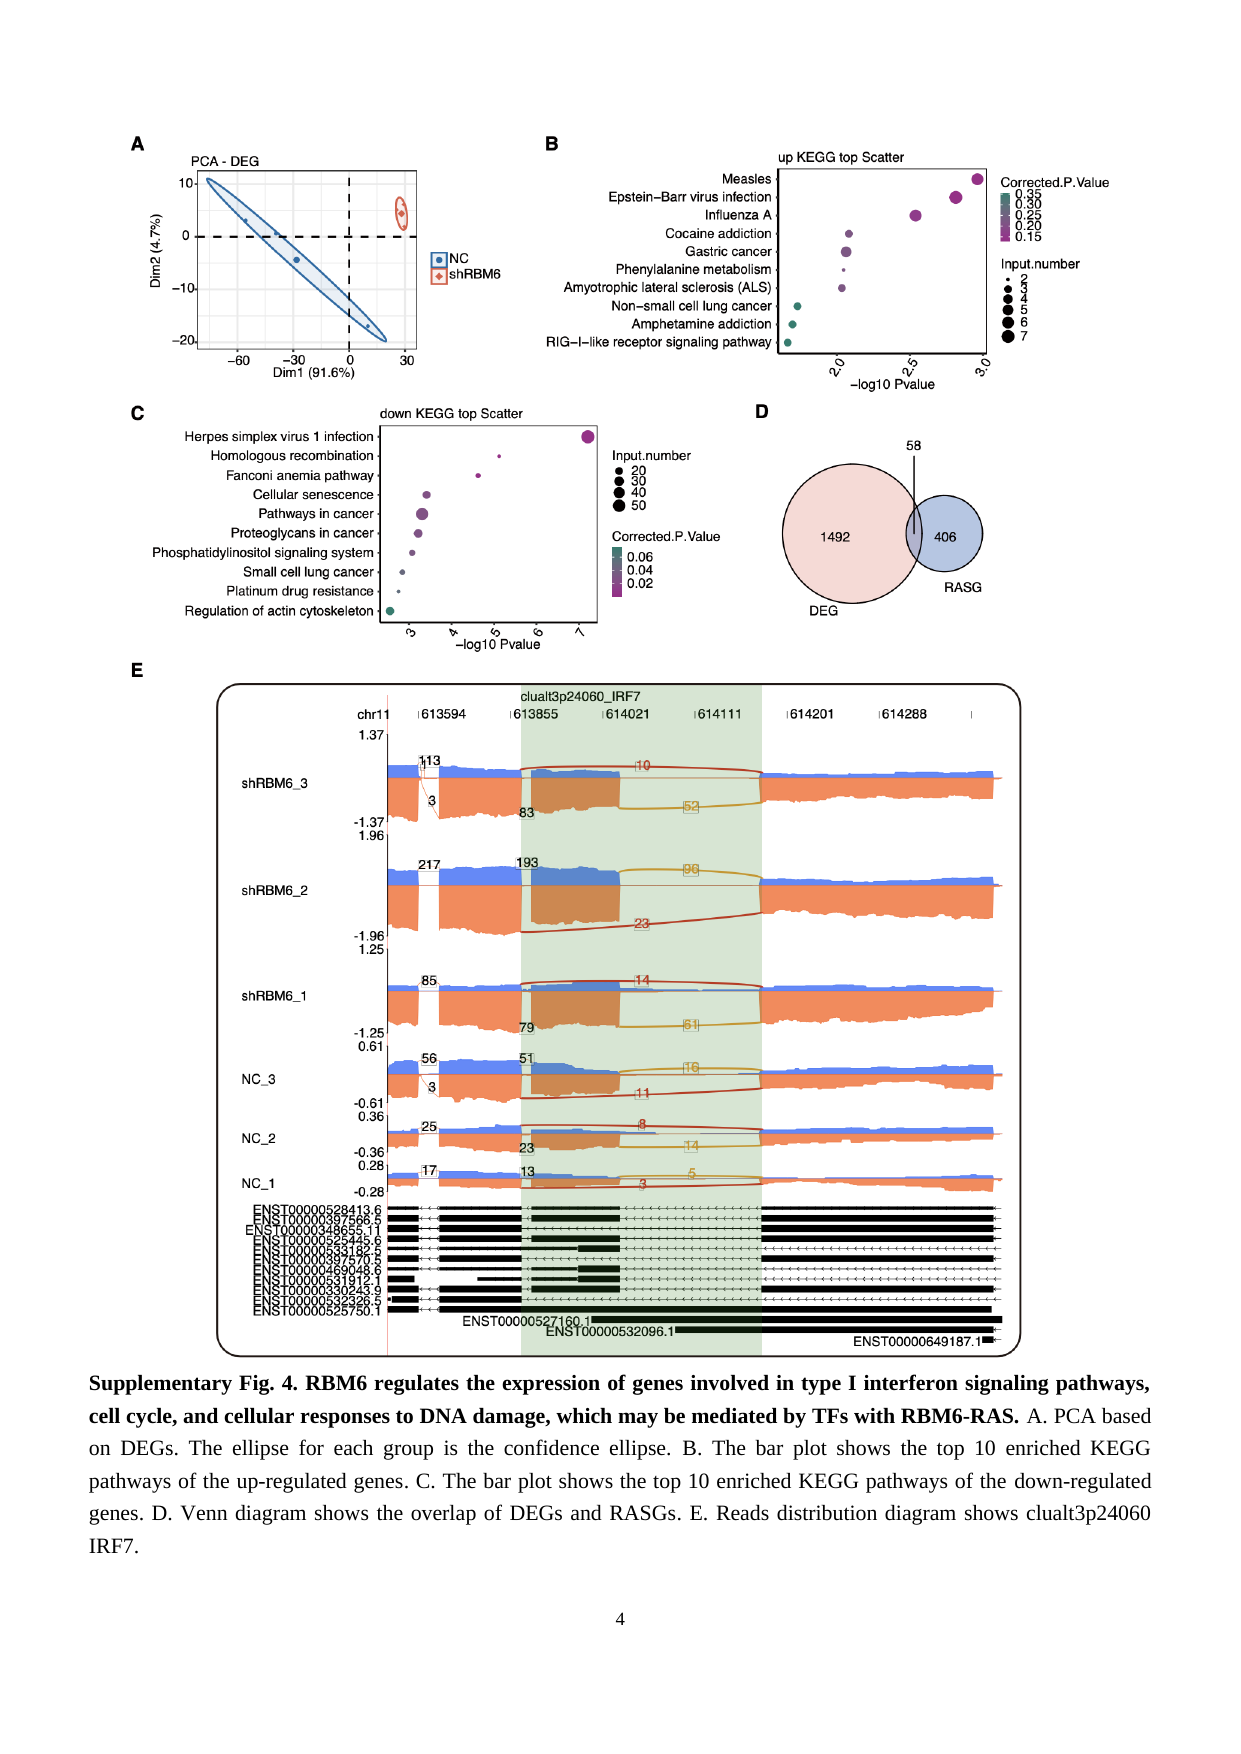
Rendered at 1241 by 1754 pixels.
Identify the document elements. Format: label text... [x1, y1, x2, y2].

picture [118, 131, 1122, 1359]
text Supplementary Fig. 4. RBM6 regulates the expression of genes involved in type I interferon signaling pathways, cell cycle, and cellular responses to DNA damage, which may be mediated by TFs with RBM6-RAS. A. PCA based on DEGs. The ellipse for each group is the confidence ellipse. B. The bar plot shows the top 10 enriched KEGG pathways of the up-regulated genes. C. The bar plot shows the top 10 enriched KEGG pathways of the down-regulated genes. D. Venn diagram shows the overlap of DEGs and RASGs. E. Reads distribution diagram shows clualt3p24060 IRF7. [89, 1367, 1152, 1562]
